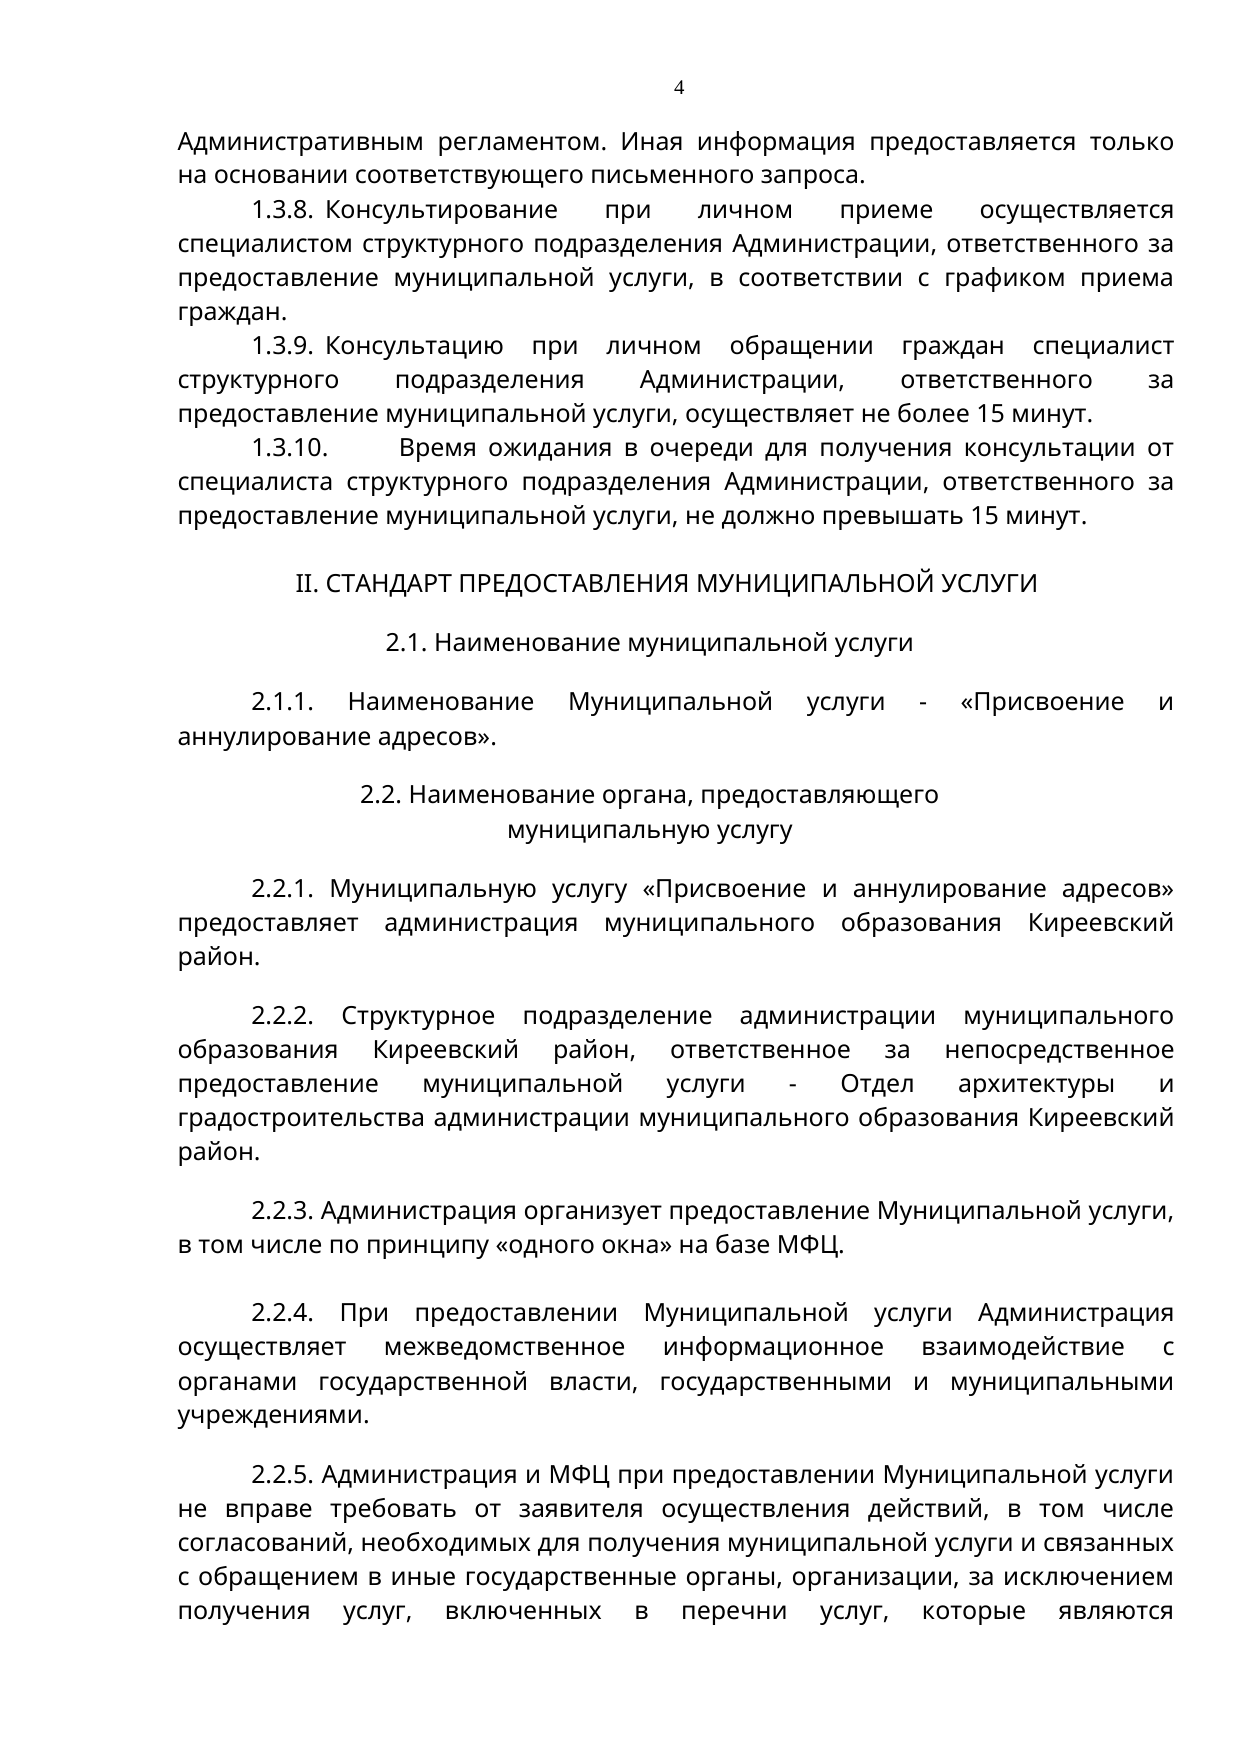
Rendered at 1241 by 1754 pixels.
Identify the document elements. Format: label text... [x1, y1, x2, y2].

list Консультирование при личном приеме осуществляется специалистом структурного подразделения Администрации, ответственного за предоставление муниципальной услуги, в соответствии с графиком приема граждан. [177, 191, 1175, 327]
text 2.1. Наименование муниципальной услуги [295, 625, 1004, 659]
list Консультацию при личном обращении граждан специалист структурного подразделения Администрации, ответственного за предоставление муниципальной услуги, осуществляет не более 15 минут. [177, 327, 1175, 430]
text 2.2. Наименование органа, предоставляющего муниципальную услугу [295, 777, 1004, 845]
text 2.1.1. Наименование Муниципальной услуги - «Присвоение и аннулирование адресов». [177, 684, 1175, 752]
text 2.2.2. Структурное подразделение администрации муниципального образования Киреевский район, ответственное за непосредственное предоставление муниципальной услуги - Отдел архитектуры и градостроительства администрации муниципального образования Киреевский район. [177, 997, 1175, 1168]
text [177, 1456, 1175, 1627]
text 2.2.3. Администрация организует предоставление Муниципальной услуги, в том числе по принципу «одного окна» на базе МФЦ. [177, 1193, 1175, 1261]
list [177, 123, 1175, 191]
text II. СТАНДАРТ ПРЕДОСТАВЛЕНИЯ МУНИЦИПАЛЬНОЙ УСЛУГИ [295, 566, 1175, 600]
list Время ожидания в очереди для получения консультации от специалиста структурного подразделения Администрации, ответственного за предоставление муниципальной услуги, не должно превышать 15 минут. [177, 430, 1175, 532]
text 2.2.1. Муниципальную услугу «Присвоение и аннулирование адресов» предоставляет администрация муниципального образования Киреевский район. [177, 870, 1175, 972]
text 2.2.4. При предоставлении Муниципальной услуги Администрация осуществляет межведомственное информационное взаимодействие с органами государственной власти, государственными и муниципальными учреждениями. [177, 1295, 1175, 1431]
